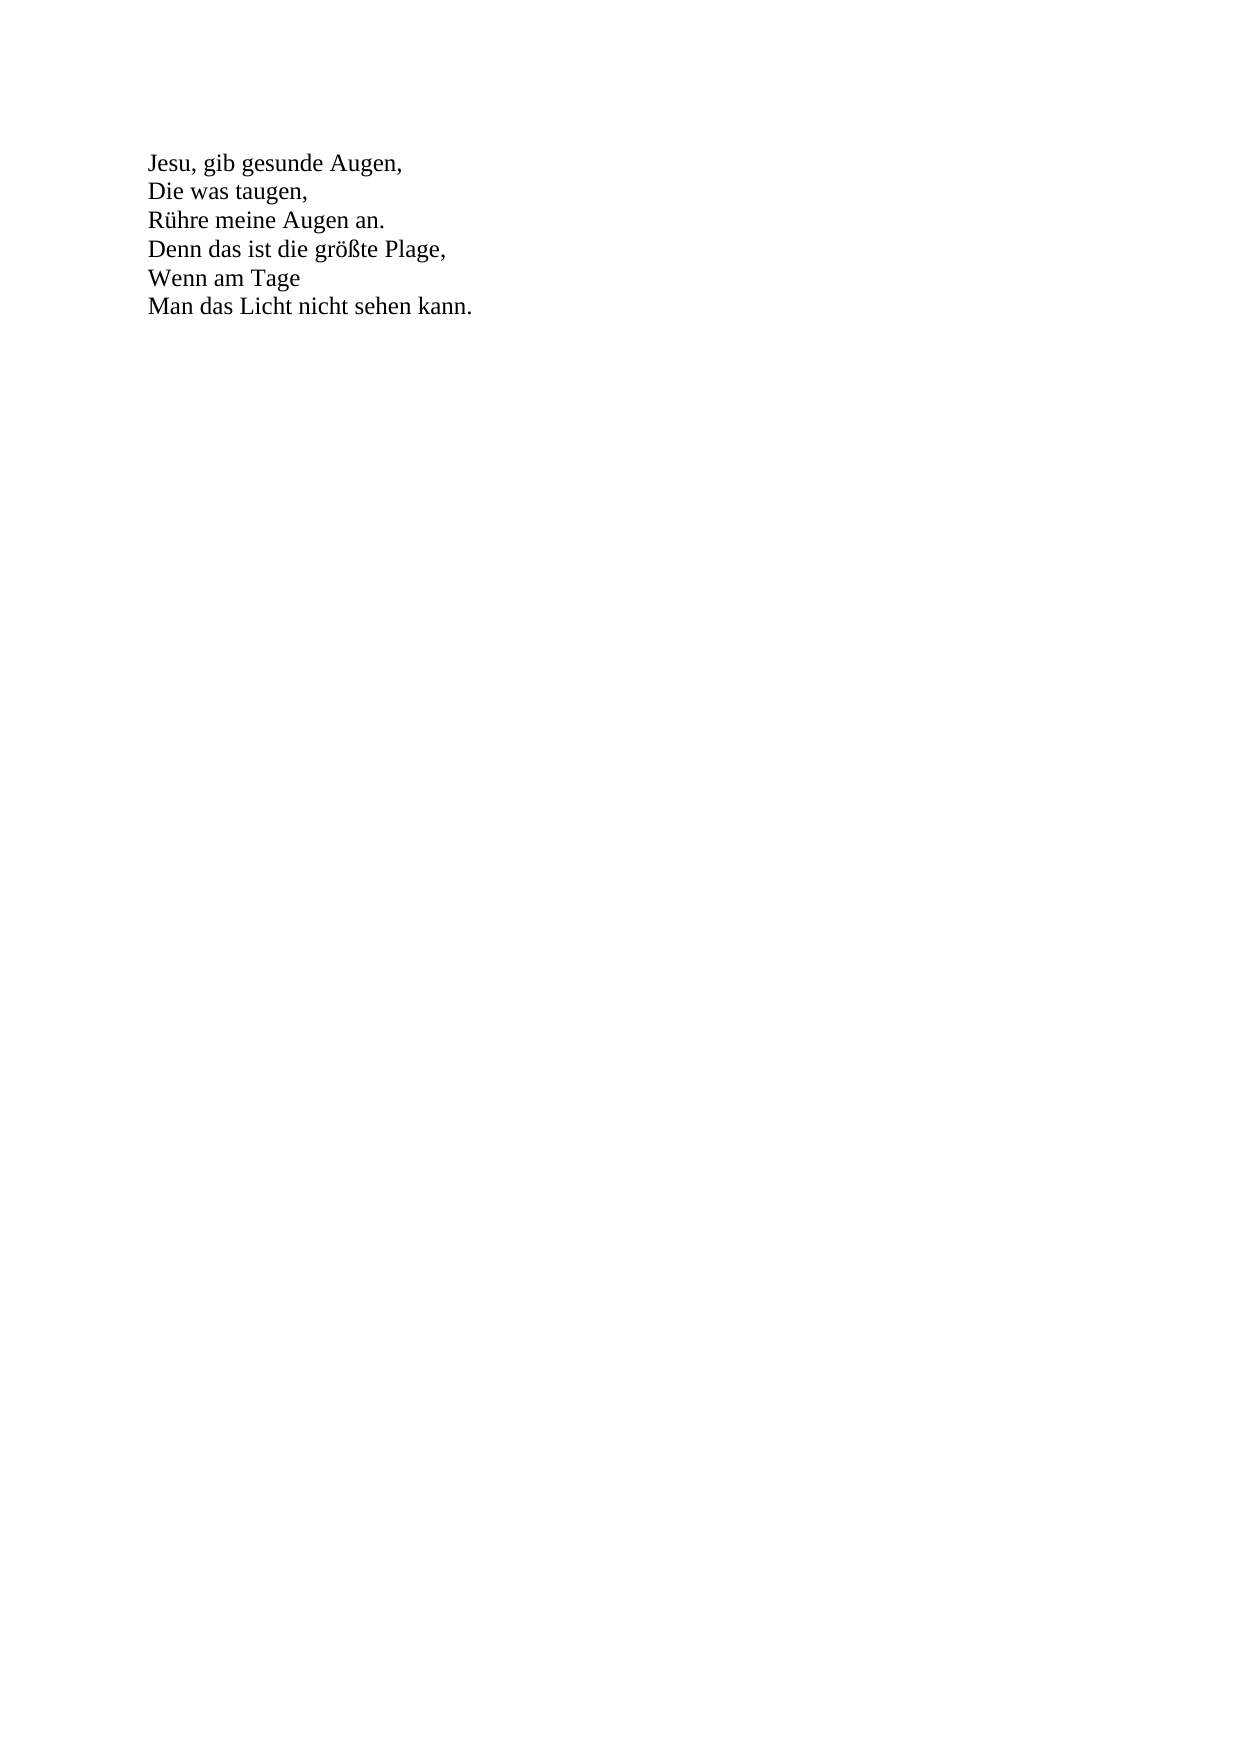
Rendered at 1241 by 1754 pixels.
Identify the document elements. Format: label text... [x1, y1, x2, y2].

text Jesu, gib gesunde Augen, Die was taugen, Rühre meine Augen an. Denn das ist die größte Plage, Wenn am Tage Man das Licht nicht sehen kann. [148, 148, 1093, 320]
